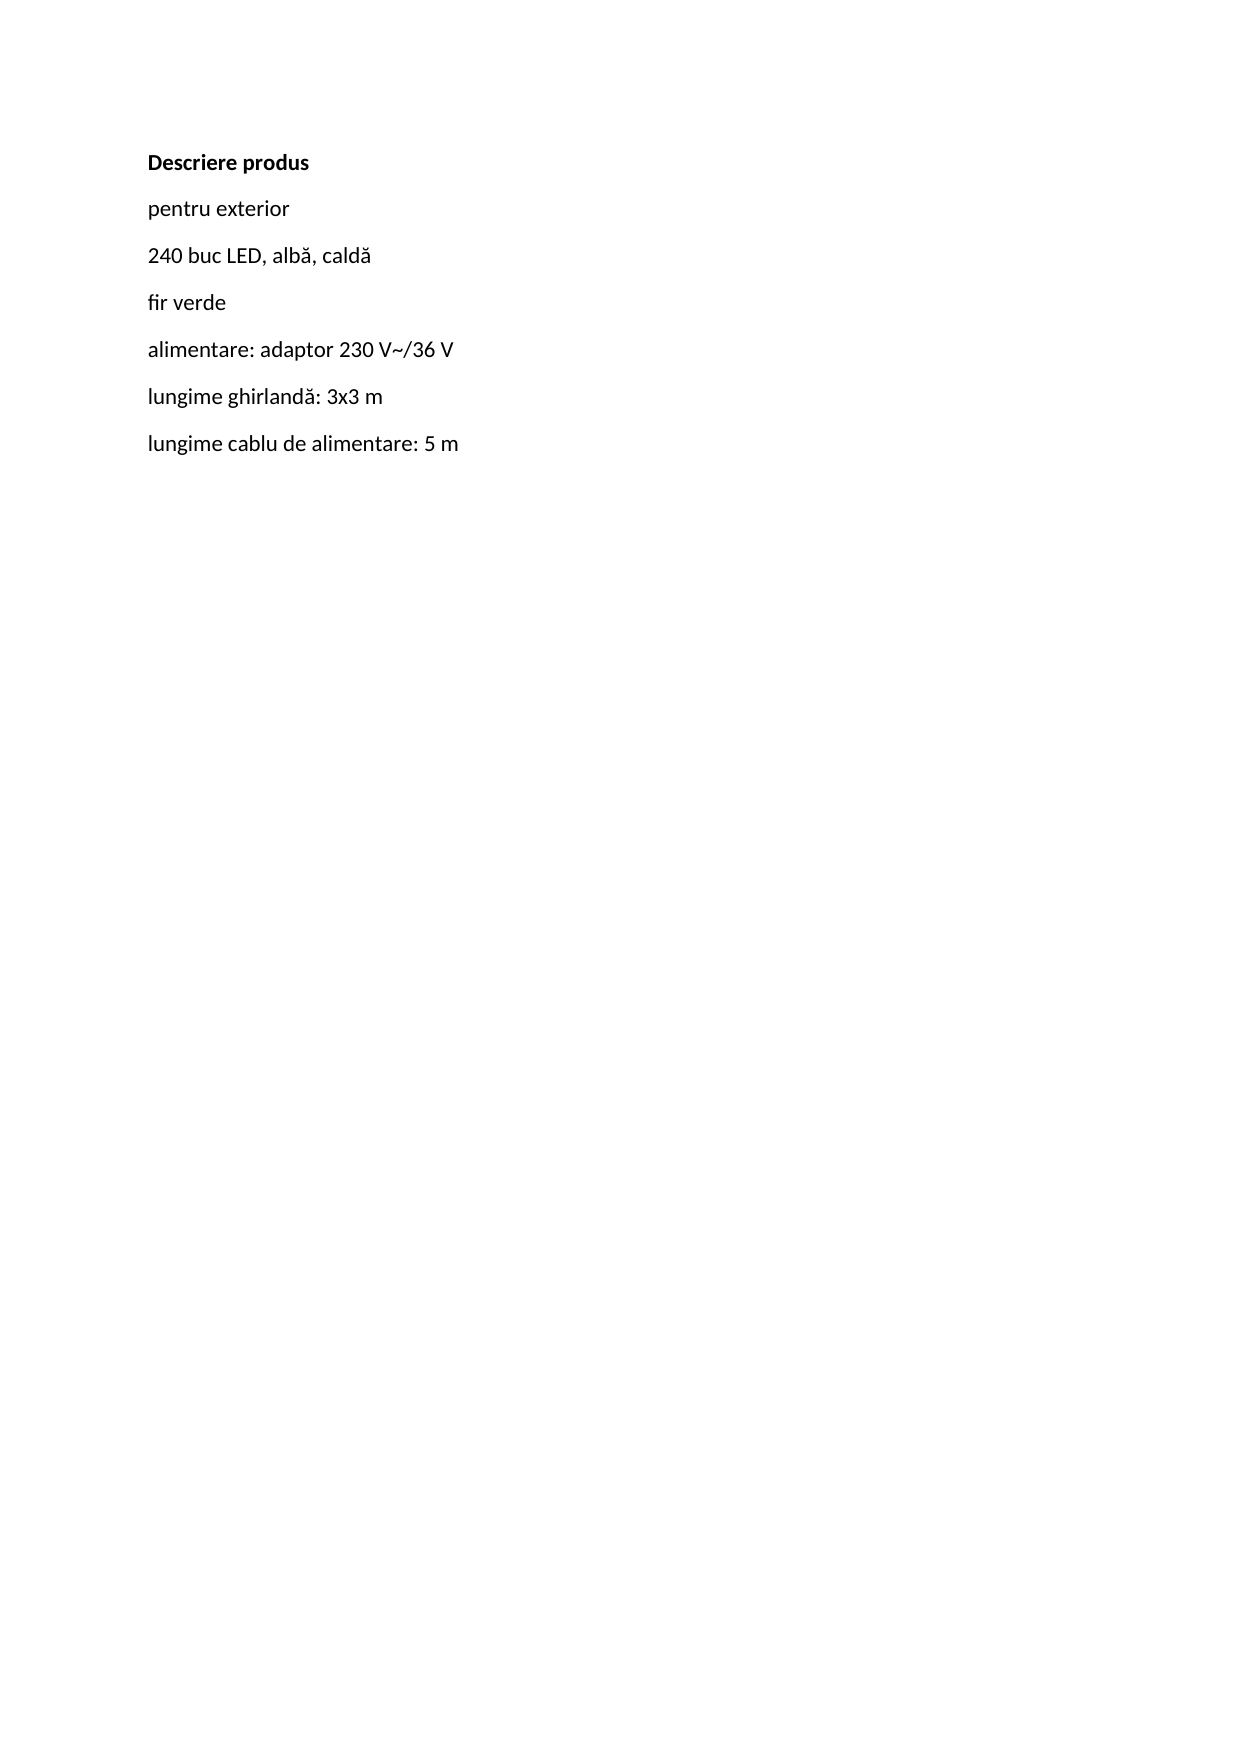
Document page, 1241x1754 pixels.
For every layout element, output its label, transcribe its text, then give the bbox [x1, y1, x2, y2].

text 240 buc LED, albă, caldă [148, 241, 1093, 269]
text fir verde [148, 288, 1093, 316]
text Descriere produs [148, 148, 1093, 176]
text lungime cablu de alimentare: 5 m [148, 429, 1093, 457]
text alimentare: adaptor 230 V~/36 V [148, 335, 1093, 363]
text pentru exterior [148, 194, 1093, 222]
text lungime ghirlandă: 3x3 m [148, 382, 1093, 410]
